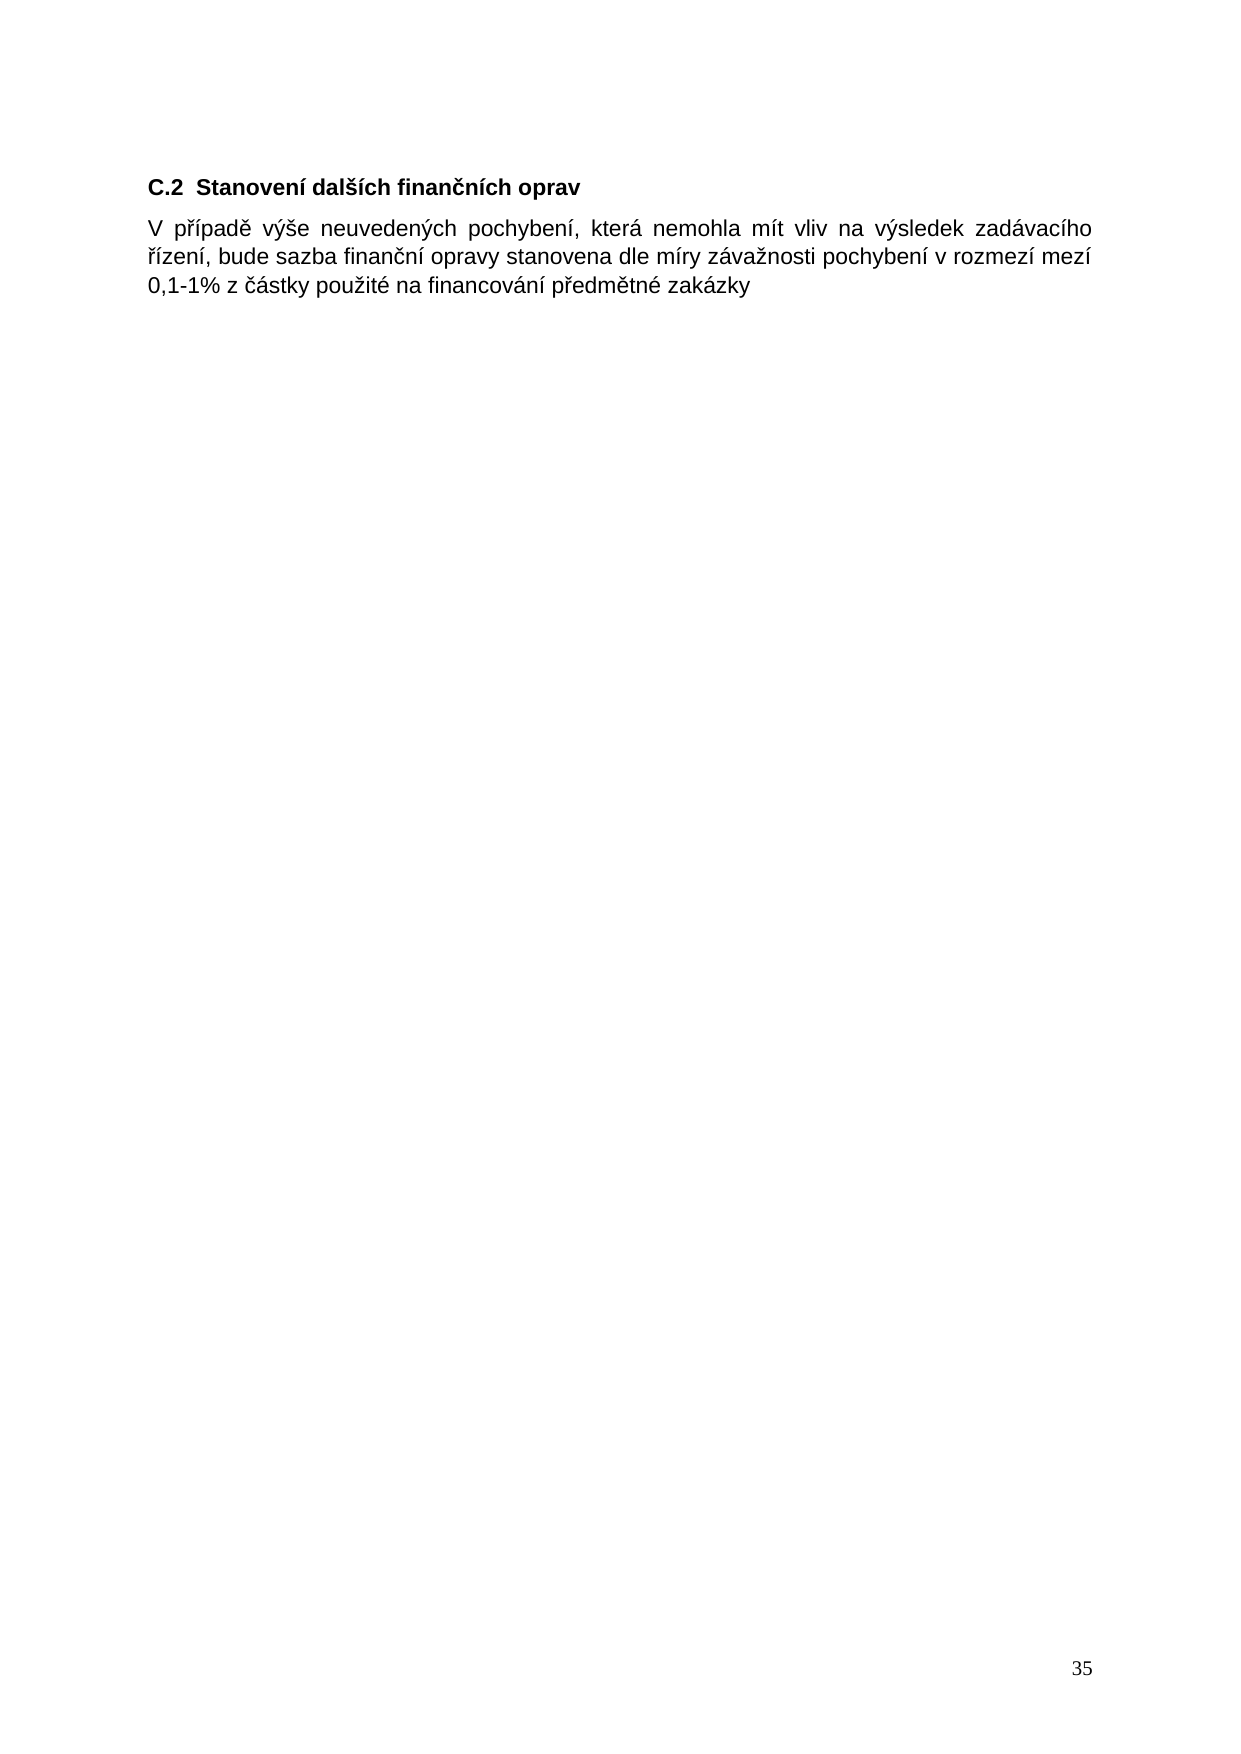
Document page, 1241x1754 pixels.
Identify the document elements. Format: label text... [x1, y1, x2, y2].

text C.2 Stanovení dalších finančních oprav [148, 174, 1092, 200]
text V případě výše neuvedených pochybení, která nemohla mít vliv na výsledek zadávacího řízení, bude sazba finanční opravy stanovena dle míry závažnosti pochybení v rozmezí mezí 0,1-1% z částky použité na financování předmětné zakázky [148, 215, 1092, 298]
